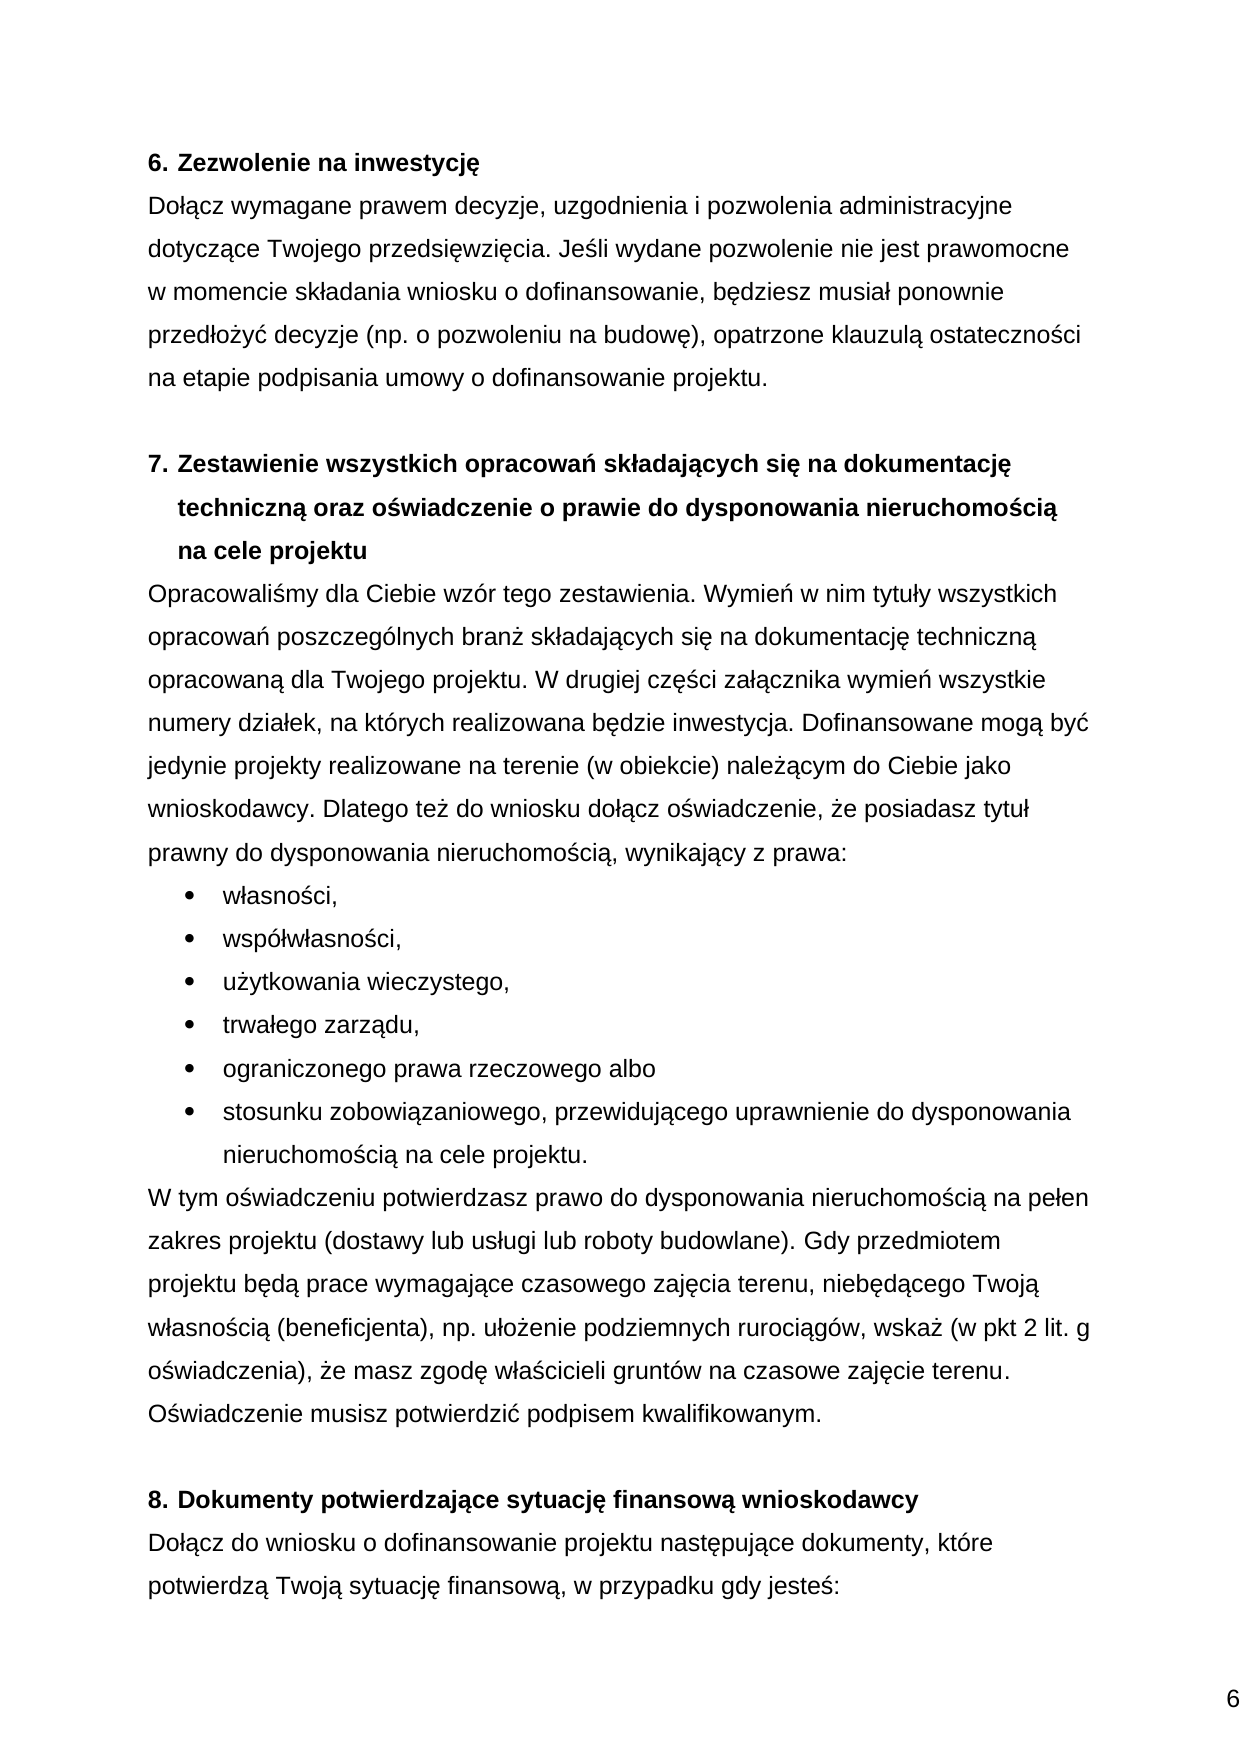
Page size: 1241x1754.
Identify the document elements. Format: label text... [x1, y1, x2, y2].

list trwałego zarządu, [185, 1010, 1093, 1039]
text W tym oświadczeniu potwierdzasz prawo do dysponowania nieruchomością na pełen zakres projektu (dostawy lub usługi lub roboty budowlane). Gdy przedmiotem projektu będą prace wymagające czasowego zajęcia terenu, niebędącego Twoją własnością (beneficjenta), np. ułożenie podziemnych rurociągów, wskaż (w pkt 2 lit. g oświadczenia), że masz zgodę właścicieli gruntów na czasowe zajęcie terenu. [148, 1183, 1093, 1384]
subtitle Zestawienie wszystkich opracowań składających się na dokumentację techniczną oraz oświadczenie o prawie do dysponowania nieruchomością na cele projektu [148, 449, 1093, 564]
list własności, [185, 881, 1093, 909]
text Dołącz wymagane prawem decyzje, uzgodnienia i pozwolenia administracyjne dotyczące Twojego przedsięwzięcia. Jeśli wydane pozwolenie nie jest prawomocne w momencie składania wniosku o dofinansowanie, będziesz musiał ponownie przedłożyć decyzje (np. o pozwoleniu na budowę), opatrzone klauzulą ostateczności na etapie podpisania umowy o dofinansowanie projektu. [148, 191, 1093, 392]
text Oświadczenie musisz potwierdzić podpisem kwalifikowanym. [148, 1399, 1093, 1428]
list ograniczonego prawa rzeczowego albo [185, 1054, 1093, 1082]
subtitle Dokumenty potwierdzające sytuację finansową wnioskodawcy [148, 1485, 1093, 1514]
list współwłasności, [185, 924, 1093, 953]
text Dołącz do wniosku o dofinansowanie projektu następujące dokumenty, które potwierdzą Twoją sytuację finansową, w przypadku gdy jesteś: [148, 1528, 1093, 1600]
list użytkowania wieczystego, [185, 967, 1093, 996]
subtitle Zezwolenie na inwestycję [148, 148, 1093, 176]
list stosunku zobowiązaniowego, przewidującego uprawnienie do dysponowania nieruchomością na cele projektu. [185, 1097, 1093, 1169]
text Opracowaliśmy dla Ciebie wzór tego zestawienia. Wymień w nim tytuły wszystkich opracowań poszczególnych branż składających się na dokumentację techniczną opracowaną dla Twojego projektu. W drugiej części załącznika wymień wszystkie numery działek, na których realizowana będzie inwestycja. Dofinansowane mogą być jedynie projekty realizowane na terenie (w obiekcie) należącym do Ciebie jako wnioskodawcy. Dlatego też do wniosku dołącz oświadczenie, że posiadasz tytuł prawny do dysponowania nieruchomością, wynikający z prawa: [148, 579, 1093, 866]
